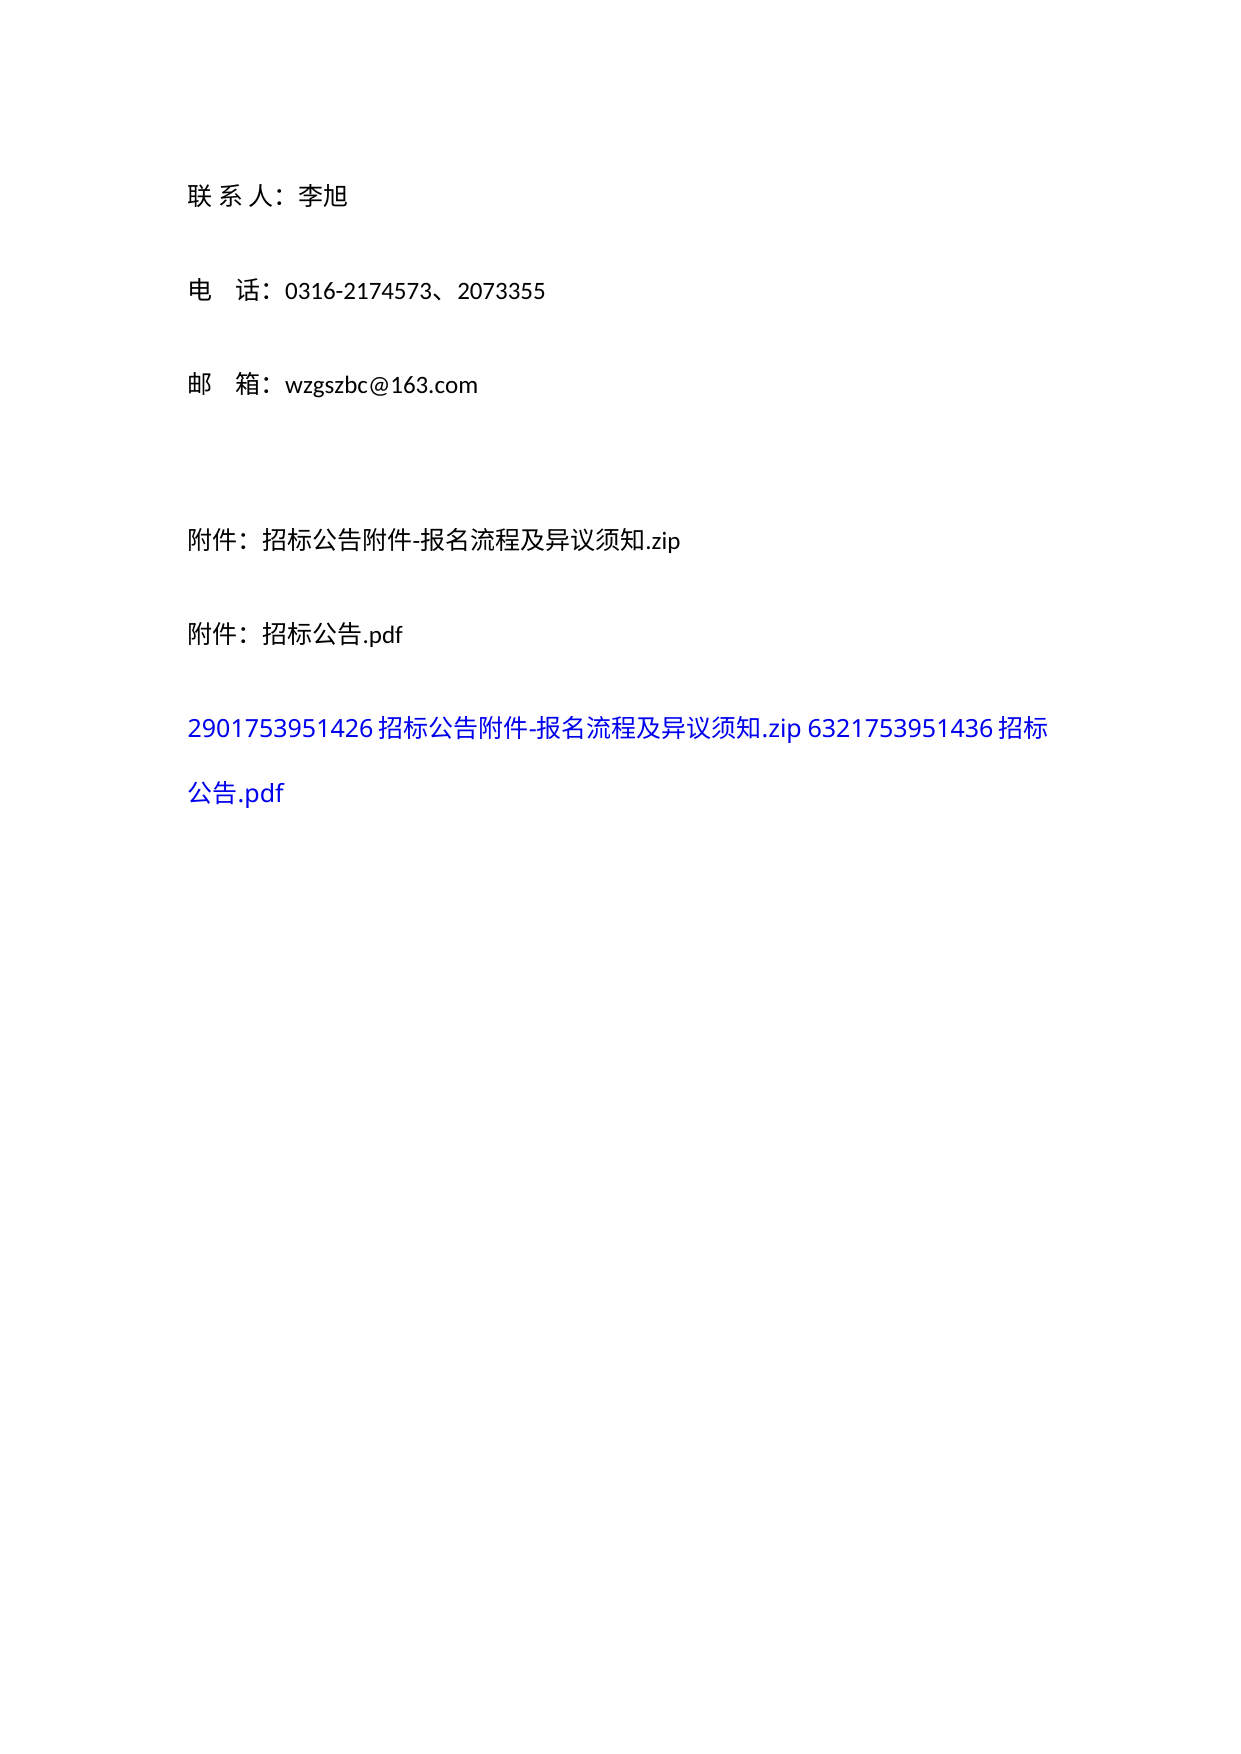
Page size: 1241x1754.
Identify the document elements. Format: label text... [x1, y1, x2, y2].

text 附件：招标公告附件-报名流程及异议须知.zip [187, 506, 1053, 571]
text 电 话：0316-2174573、2073355 [187, 256, 1053, 321]
text 联 系 人：李旭 [187, 162, 1053, 227]
text 附件：招标公告.pdf [187, 600, 1053, 665]
text 邮 箱：wzgszbc@163.com [187, 350, 1053, 415]
text 2901753951426招标公告附件-报名流程及异议须知.zip 6321753951436招标公告.pdf [187, 694, 1053, 824]
